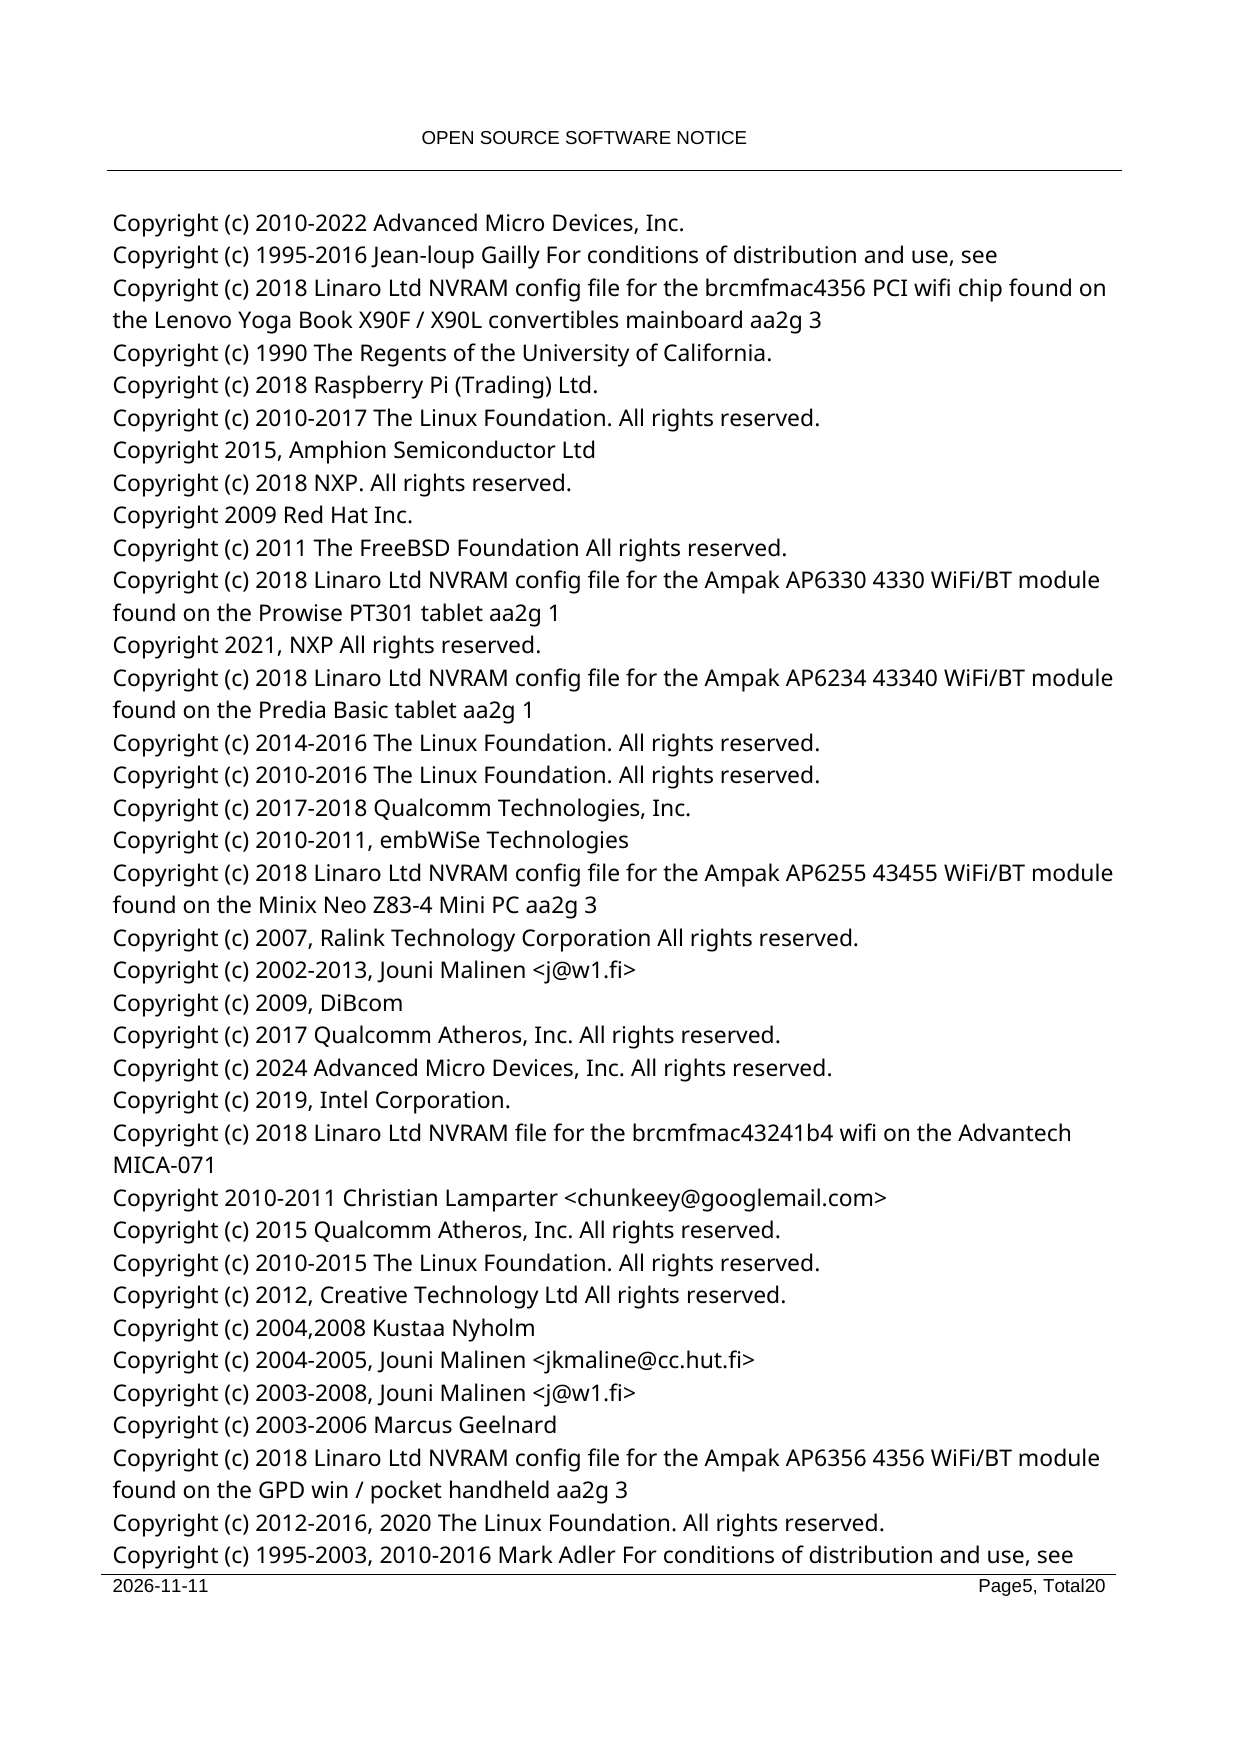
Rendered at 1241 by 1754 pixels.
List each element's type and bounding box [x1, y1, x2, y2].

text [112, 206, 1128, 1571]
